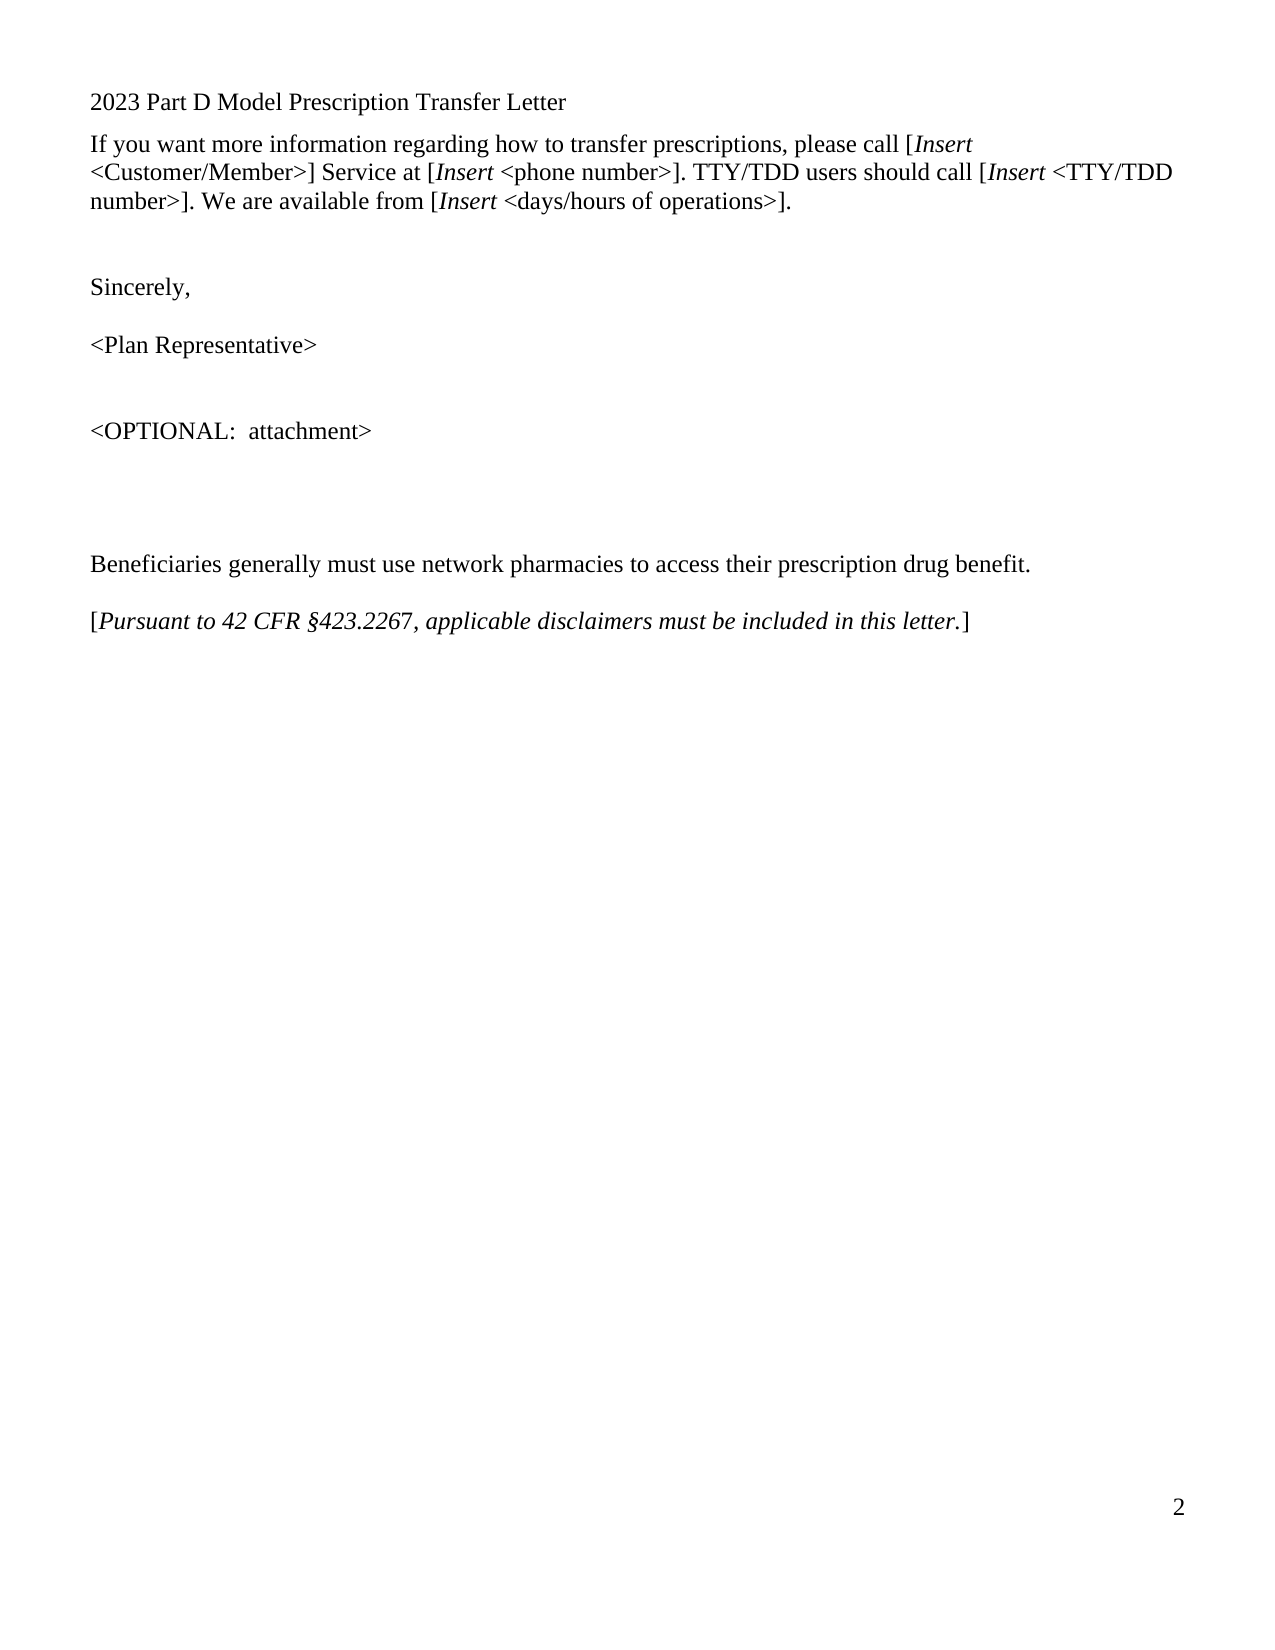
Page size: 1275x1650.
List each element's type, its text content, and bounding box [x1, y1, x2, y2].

text Sincerely, [90, 272, 1185, 301]
text <Plan Representative> [90, 330, 1185, 359]
text <OPTIONAL: attachment> [90, 416, 1185, 445]
text [Pursuant to 42 CFR §423.2267, applicable disclaimers must be included in this letter.] [90, 606, 1185, 635]
text Beneficiaries generally must use network pharmacies to access their prescription drug benefit. [90, 549, 1185, 577]
text If you want more information regarding how to transfer prescriptions, please call [Insert <Customer/Member>] Service at [Insert <phone number>]. TTY/TDD users should call [Insert <TTY/TDD number>]. We are available from [Insert <days/hours of operations>]. [90, 129, 1185, 215]
